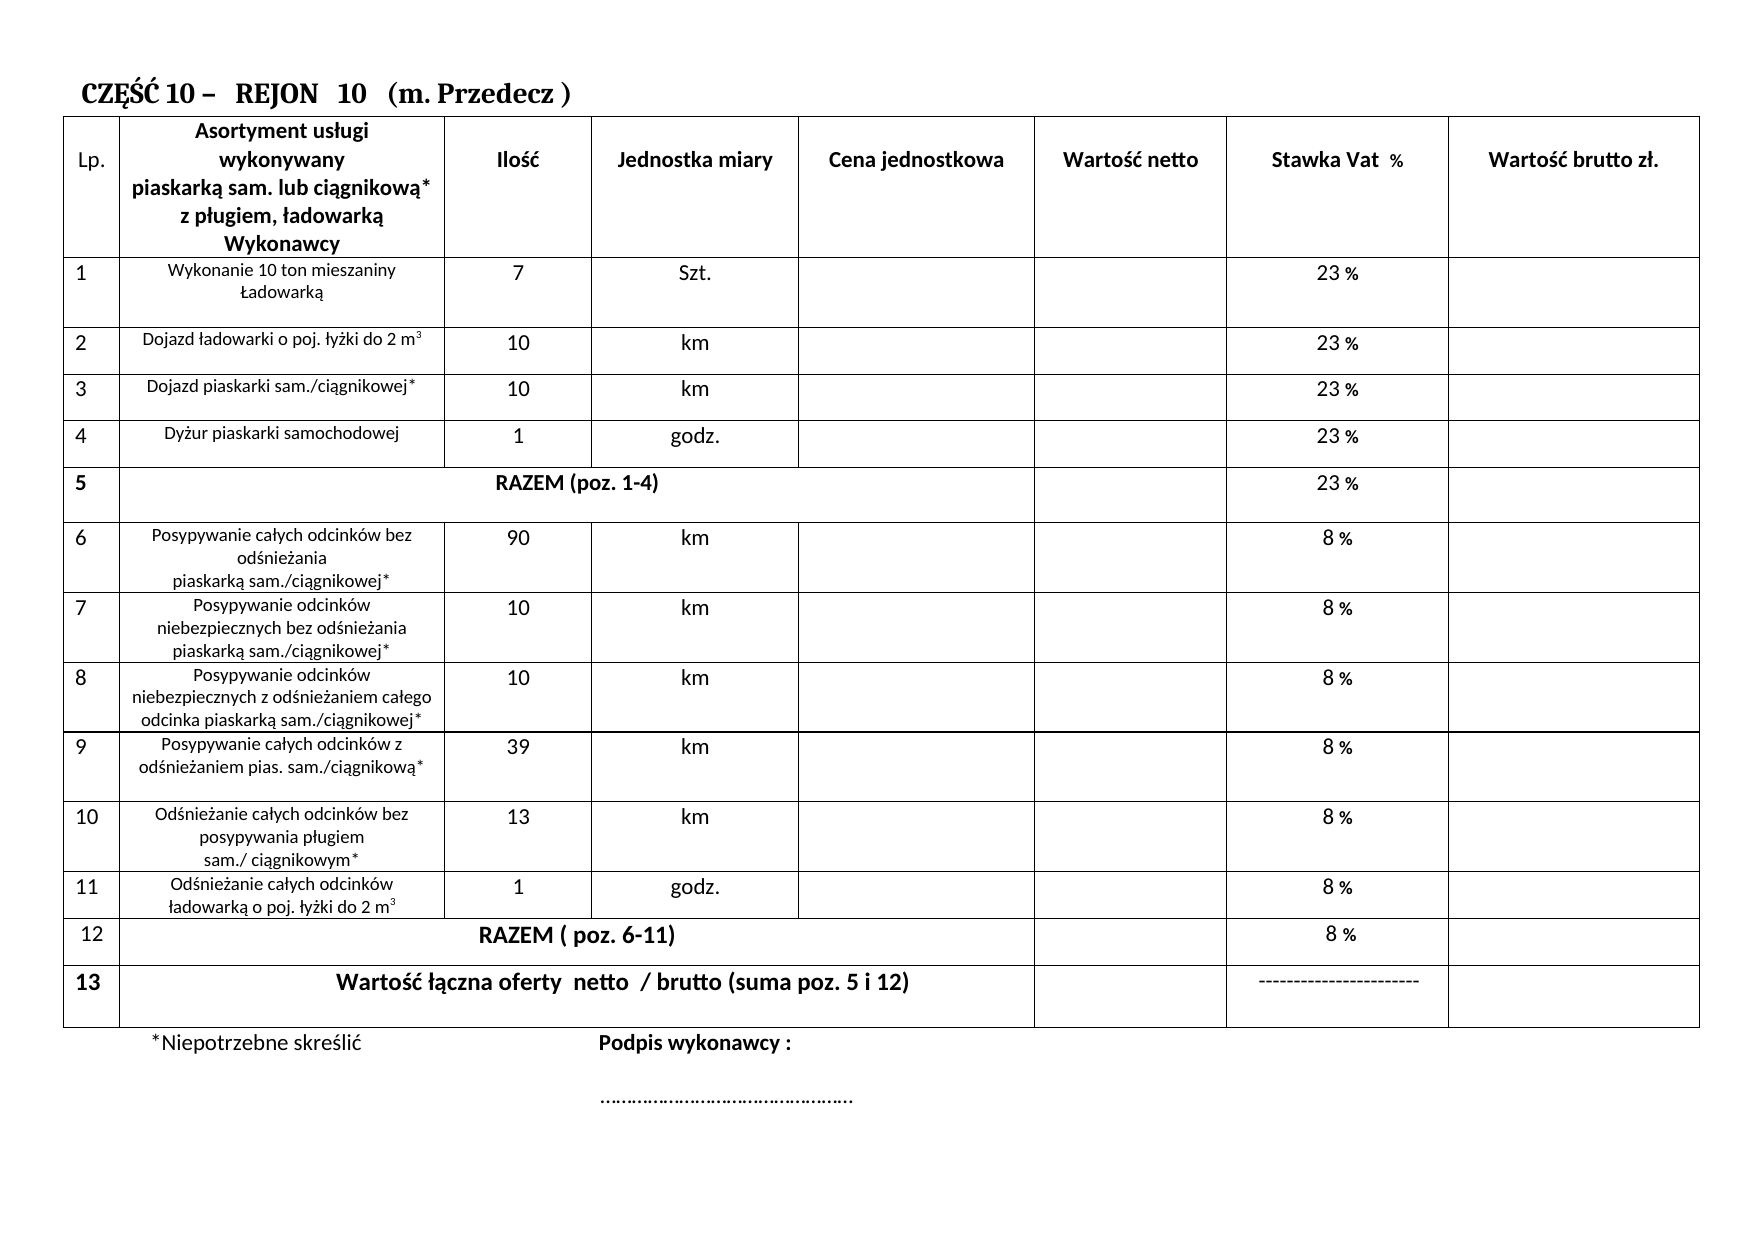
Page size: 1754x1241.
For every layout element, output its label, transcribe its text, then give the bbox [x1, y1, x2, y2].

table_header Wartość brutto zł. [1449, 117, 1699, 257]
table_cell Szt. [592, 258, 798, 327]
table_cell [1449, 468, 1699, 522]
table_cell 8 [64, 663, 119, 731]
table_cell 8 % [1227, 919, 1448, 965]
table_cell [1035, 421, 1226, 467]
table_cell [1449, 663, 1699, 731]
table_cell 23 % [1227, 328, 1448, 373]
table_cell [1035, 258, 1226, 327]
table_cell [1449, 421, 1699, 467]
table_cell Odśnieżanie całych odcinków ładowarką o poj. łyżki do 2 m3 [120, 872, 444, 918]
table_cell 90 [445, 523, 591, 592]
table_cell 7 [445, 258, 591, 327]
table_cell 1 [64, 258, 119, 327]
table_cell [799, 258, 1034, 327]
table_cell [799, 872, 1034, 918]
table_header Stawka Vat % [1227, 117, 1448, 257]
table_cell 8 % [1227, 733, 1448, 801]
table_cell 5 [64, 468, 119, 522]
table_cell 23 % [1227, 258, 1448, 327]
table_cell 8 % [1227, 663, 1448, 731]
table_cell 8 % [1227, 872, 1448, 918]
table_cell 1 [445, 421, 591, 467]
table_cell 3 [64, 375, 119, 420]
table_cell km [592, 593, 798, 662]
table_cell Posypywanie całych odcinków bez odśnieżania piaskarką sam./ciągnikowej* [120, 523, 444, 592]
table_cell 7 [64, 593, 119, 662]
table_cell [799, 375, 1034, 420]
table_cell 8 % [1227, 593, 1448, 662]
table_cell [1449, 872, 1699, 918]
table_cell [1035, 468, 1226, 522]
table_cell 10 [64, 802, 119, 871]
table_cell [1035, 328, 1226, 373]
table_cell 13 [445, 802, 591, 871]
table_cell RAZEM (poz. 1-4) [120, 468, 1034, 522]
table_cell [799, 802, 1034, 871]
table_cell km [592, 733, 798, 801]
table_cell [1035, 919, 1226, 965]
table_cell 10 [445, 328, 591, 373]
table_header Cena jednostkowa [799, 117, 1034, 257]
table_cell 8 % [1227, 523, 1448, 592]
table_cell km [592, 328, 798, 373]
table_cell [799, 593, 1034, 662]
table_cell [1449, 966, 1699, 1027]
table_cell [1449, 593, 1699, 662]
table_cell [1449, 919, 1699, 965]
table_cell [1449, 733, 1699, 801]
table_cell km [592, 523, 798, 592]
table_cell Dyżur piaskarki samochodowej [120, 421, 444, 467]
table_cell 4 [64, 421, 119, 467]
table_header Wartość netto [1035, 117, 1226, 257]
table_cell [799, 328, 1034, 373]
table_cell 10 [445, 375, 591, 420]
table_cell [799, 523, 1034, 592]
table_cell 11 [64, 872, 119, 918]
table_cell godz. [592, 421, 798, 467]
table_cell [1035, 375, 1226, 420]
table_cell [1035, 966, 1226, 1027]
table_cell [1035, 523, 1226, 592]
table_cell km [592, 663, 798, 731]
table_cell km [592, 375, 798, 420]
table_cell [1449, 375, 1699, 420]
table_cell 1 [445, 872, 591, 918]
table_cell 39 [445, 733, 591, 801]
table_cell Posypywanie odcinków niebezpiecznych bez odśnieżania piaskarką sam./ciągnikowej* [120, 593, 444, 662]
table_cell Odśnieżanie całych odcinków bez posypywania pługiem sam./ ciągnikowym* [120, 802, 444, 871]
table_cell Posypywanie odcinków niebezpiecznych z odśnieżaniem całego odcinka piaskarką sam./ciągnikowej* [120, 663, 444, 731]
text ………………………………………… [75, 1081, 1679, 1109]
table_cell 10 [445, 593, 591, 662]
table_cell [1035, 663, 1226, 731]
subtitle CZĘŚĆ 10 – REJON 10 (m. Przedecz ) [75, 77, 1679, 111]
table_cell 12 [64, 919, 119, 965]
table_cell 23 % [1227, 468, 1448, 522]
list *Niepotrzebne skreślić Podpis wykonawcy : [150, 1028, 1679, 1056]
table_cell 23 % [1227, 421, 1448, 467]
table_cell [1449, 328, 1699, 373]
table_cell godz. [592, 872, 798, 918]
table_header Asortyment usługi wykonywany piaskarką sam. lub ciągnikową* z pługiem, ładowarką Wykonawcy [120, 117, 444, 257]
table_cell 9 [64, 733, 119, 801]
table_cell 2 [64, 328, 119, 373]
table_cell ----------------------- [1227, 966, 1448, 1027]
table_cell [1035, 802, 1226, 871]
table_cell [1035, 733, 1226, 801]
table_cell Wartość łączna oferty netto / brutto (suma poz. 5 i 12) [120, 966, 1034, 1027]
table_cell RAZEM ( poz. 6-11) [120, 919, 1034, 965]
table_cell 13 [64, 966, 119, 1027]
table_cell [1449, 523, 1699, 592]
table_cell Posypywanie całych odcinków z odśnieżaniem pias. sam./ciągnikową* [120, 733, 444, 801]
table_cell 10 [445, 663, 591, 731]
table_header Ilość [445, 117, 591, 257]
table_cell 8 % [1227, 802, 1448, 871]
table_cell Dojazd ładowarki o poj. łyżki do 2 m3 [120, 328, 444, 373]
table_cell [1035, 872, 1226, 918]
table_cell Wykonanie 10 ton mieszaniny Ładowarką [120, 258, 444, 327]
table_cell 6 [64, 523, 119, 592]
table_cell [799, 733, 1034, 801]
table_cell [1035, 593, 1226, 662]
table_cell Dojazd piaskarki sam./ciągnikowej* [120, 375, 444, 420]
table_cell [1449, 802, 1699, 871]
table_cell 23 % [1227, 375, 1448, 420]
table_cell [799, 663, 1034, 731]
table_header Jednostka miary [592, 117, 798, 257]
table_cell km [592, 802, 798, 871]
table_cell [799, 421, 1034, 467]
table_header Lp. [64, 117, 119, 257]
table_cell [1449, 258, 1699, 327]
